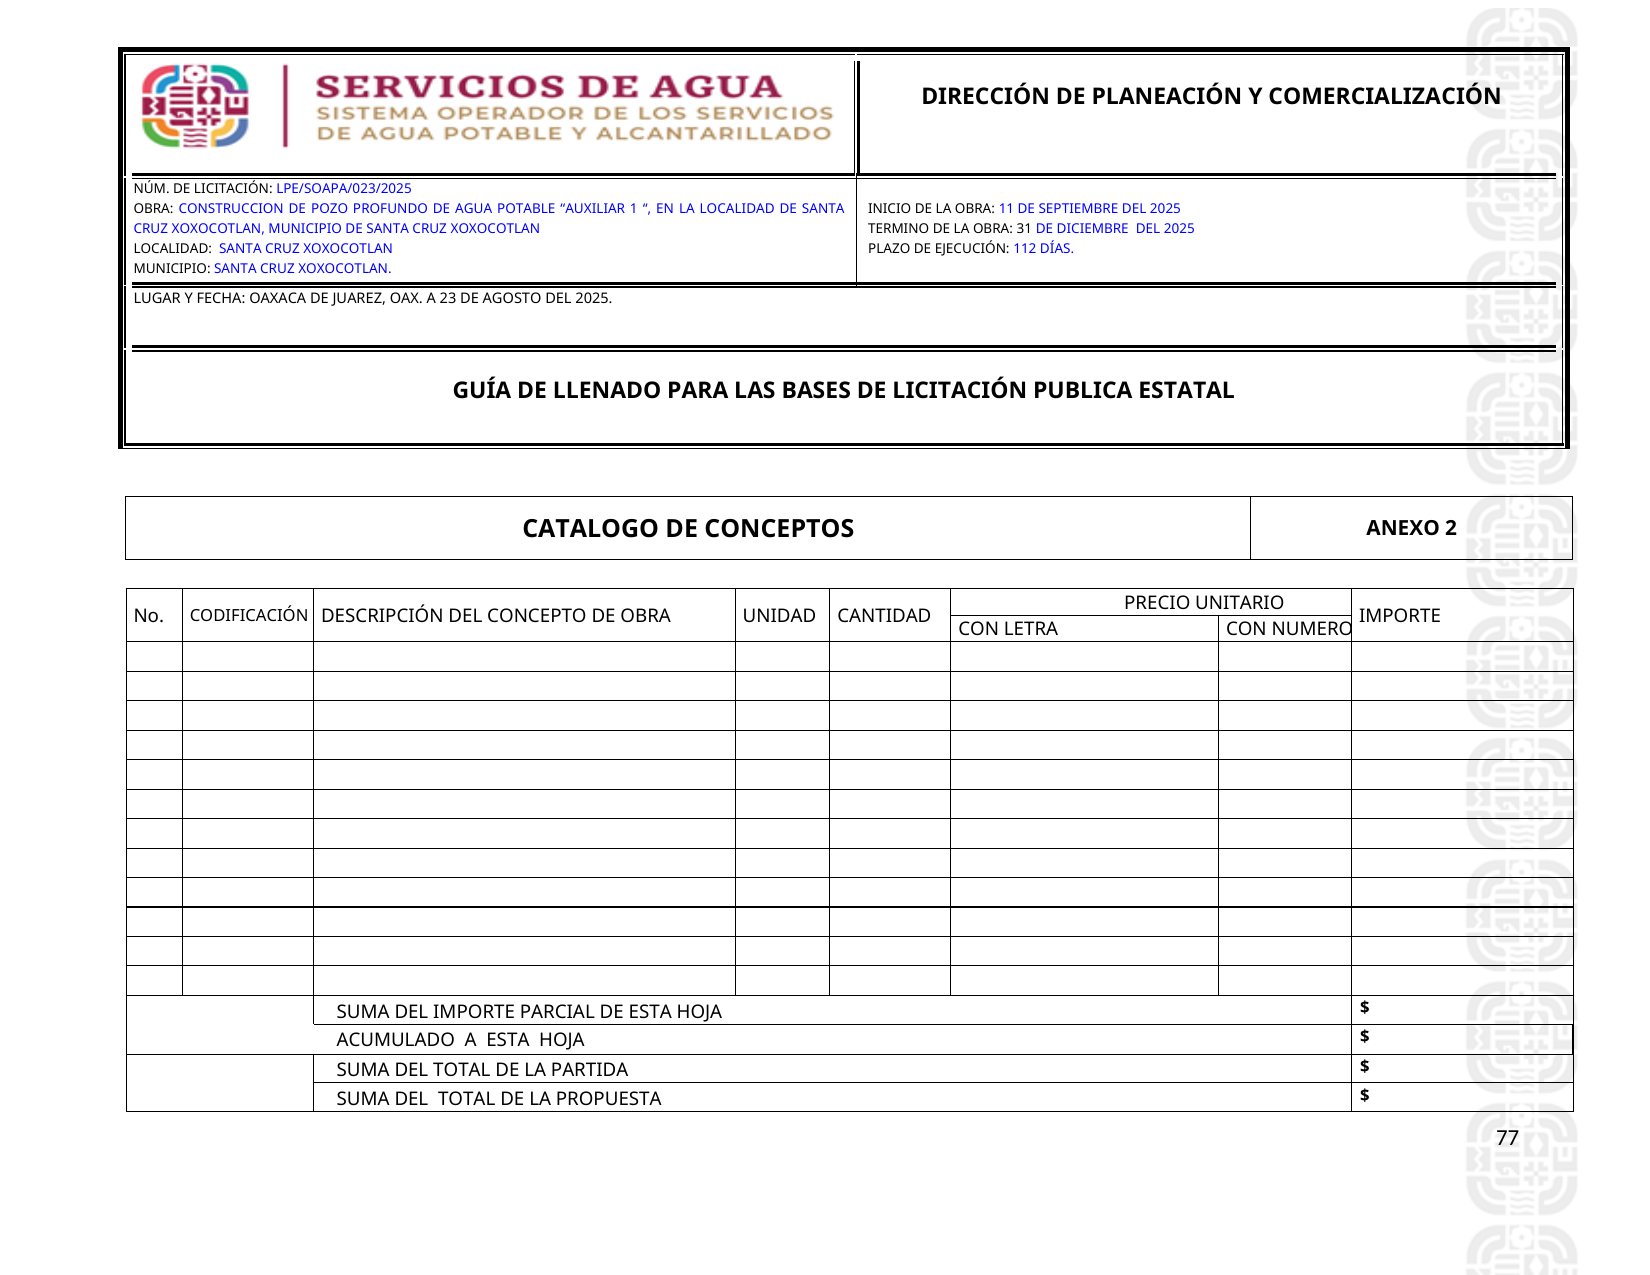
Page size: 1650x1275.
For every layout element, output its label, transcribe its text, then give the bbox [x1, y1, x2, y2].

table_cell [1219, 937, 1351, 965]
table_cell [951, 731, 1218, 759]
table_cell [127, 731, 182, 759]
table_cell [830, 672, 950, 700]
table_cell [1352, 790, 1573, 818]
table_cell [1352, 849, 1573, 877]
table_cell [183, 731, 313, 759]
table_cell CON LETRA [951, 616, 1218, 641]
table_cell $ [1352, 996, 1573, 1023]
table_cell ACUMULADO A ESTA HOJA [314, 1025, 1351, 1053]
table_cell [951, 819, 1218, 847]
table_cell [127, 1055, 313, 1111]
table_cell [314, 672, 735, 700]
table_cell [951, 966, 1218, 995]
table_cell [183, 701, 313, 729]
table_cell [127, 760, 182, 788]
table_cell [951, 672, 1218, 700]
table_cell [183, 790, 313, 818]
table_cell [1219, 966, 1351, 995]
table_cell [736, 731, 829, 759]
table_cell [314, 790, 735, 818]
table_cell [830, 819, 950, 847]
table_cell [951, 937, 1218, 965]
table_cell [830, 760, 950, 788]
table_header DESCRIPCIÓN DEL CONCEPTO DE OBRA [314, 589, 735, 641]
table_cell [830, 642, 950, 671]
table_cell [1352, 966, 1573, 995]
table_cell [951, 849, 1218, 877]
table_cell [830, 878, 950, 906]
table_cell [127, 790, 182, 818]
table_cell [183, 642, 313, 671]
table_cell SUMA DEL TOTAL DE LA PARTIDA [314, 1055, 1351, 1082]
table_cell [314, 878, 735, 906]
table_cell [1219, 819, 1351, 847]
picture [137, 55, 842, 162]
table_cell [736, 937, 829, 965]
table_cell [951, 642, 1218, 671]
table_cell SUMA DEL IMPORTE PARCIAL DE ESTA HOJA [314, 996, 1351, 1023]
table_cell [736, 966, 829, 995]
table_cell [183, 819, 313, 847]
table_cell [1352, 878, 1573, 906]
table_cell [1352, 908, 1573, 936]
table_cell [830, 937, 950, 965]
table_cell [1352, 701, 1573, 729]
table_cell [127, 819, 182, 847]
table_cell [183, 966, 313, 995]
table_header No. [127, 589, 182, 641]
table_cell [1219, 731, 1351, 759]
picture [1451, 8, 1581, 1275]
table_cell [1219, 672, 1351, 700]
table_header IMPORTE [1352, 589, 1573, 641]
table_cell [314, 642, 735, 671]
table_cell [951, 760, 1218, 788]
table_cell [736, 908, 829, 936]
table_cell [736, 878, 829, 906]
table_cell [127, 937, 182, 965]
table_cell [1352, 642, 1573, 671]
table_cell [1352, 731, 1573, 759]
table_header UNIDAD [736, 589, 829, 641]
table_cell [830, 701, 950, 729]
table_cell [1352, 672, 1573, 700]
table_cell [127, 908, 182, 936]
table_cell [127, 701, 182, 729]
table_cell [127, 642, 182, 671]
table_cell [314, 937, 735, 965]
table_cell [1219, 701, 1351, 729]
table_cell [1219, 642, 1351, 671]
table_cell [951, 701, 1218, 729]
table_header CODIFICACIÓN [183, 589, 313, 641]
table_cell [183, 908, 313, 936]
table_header ANEXO 2 [1251, 497, 1572, 559]
picture [1451, 52, 1565, 448]
table_cell [314, 701, 735, 729]
table_cell [183, 849, 313, 877]
table_cell $ [1352, 1055, 1573, 1082]
table_cell [1352, 760, 1573, 788]
table_cell [183, 878, 313, 906]
table_cell [1219, 790, 1351, 818]
table_cell [1219, 849, 1351, 877]
table_cell [736, 790, 829, 818]
table_cell [830, 790, 950, 818]
table_cell [830, 849, 950, 877]
table_cell [314, 819, 735, 847]
table_cell [951, 790, 1218, 818]
table_cell [1219, 878, 1351, 906]
table_cell [736, 642, 829, 671]
table_header CATALOGO DE CONCEPTOS [126, 497, 1250, 559]
table_cell [127, 849, 182, 877]
table_cell [314, 731, 735, 759]
table_cell $ [1352, 1025, 1572, 1053]
table_cell [1219, 760, 1351, 788]
table_cell [127, 996, 313, 1053]
table_cell [736, 760, 829, 788]
table_cell [314, 849, 735, 877]
table_cell [183, 672, 313, 700]
table_cell [830, 908, 950, 936]
table_cell [951, 878, 1218, 906]
table_cell [1219, 908, 1351, 936]
table_cell [127, 966, 182, 995]
table_cell [314, 908, 735, 936]
table_cell [127, 672, 182, 700]
table_cell [830, 966, 950, 995]
table_cell [951, 908, 1218, 936]
table_cell [314, 966, 735, 995]
table_cell [830, 731, 950, 759]
table_cell [1352, 819, 1573, 847]
table_cell [183, 937, 313, 965]
table_cell [736, 819, 829, 847]
table_cell [736, 672, 829, 700]
table_header CANTIDAD [830, 589, 950, 641]
table_cell SUMA DEL TOTAL DE LA PROPUESTA [314, 1083, 1351, 1111]
table_cell [1352, 937, 1573, 965]
table_header PRECIO UNITARIO [951, 589, 1351, 614]
table_cell $ [1352, 1083, 1573, 1111]
table_cell CON NUMERO [1219, 616, 1351, 641]
table_cell [736, 849, 829, 877]
table_cell [127, 878, 182, 906]
table_cell [183, 760, 313, 788]
table_cell [314, 760, 735, 788]
table_cell [736, 701, 829, 729]
